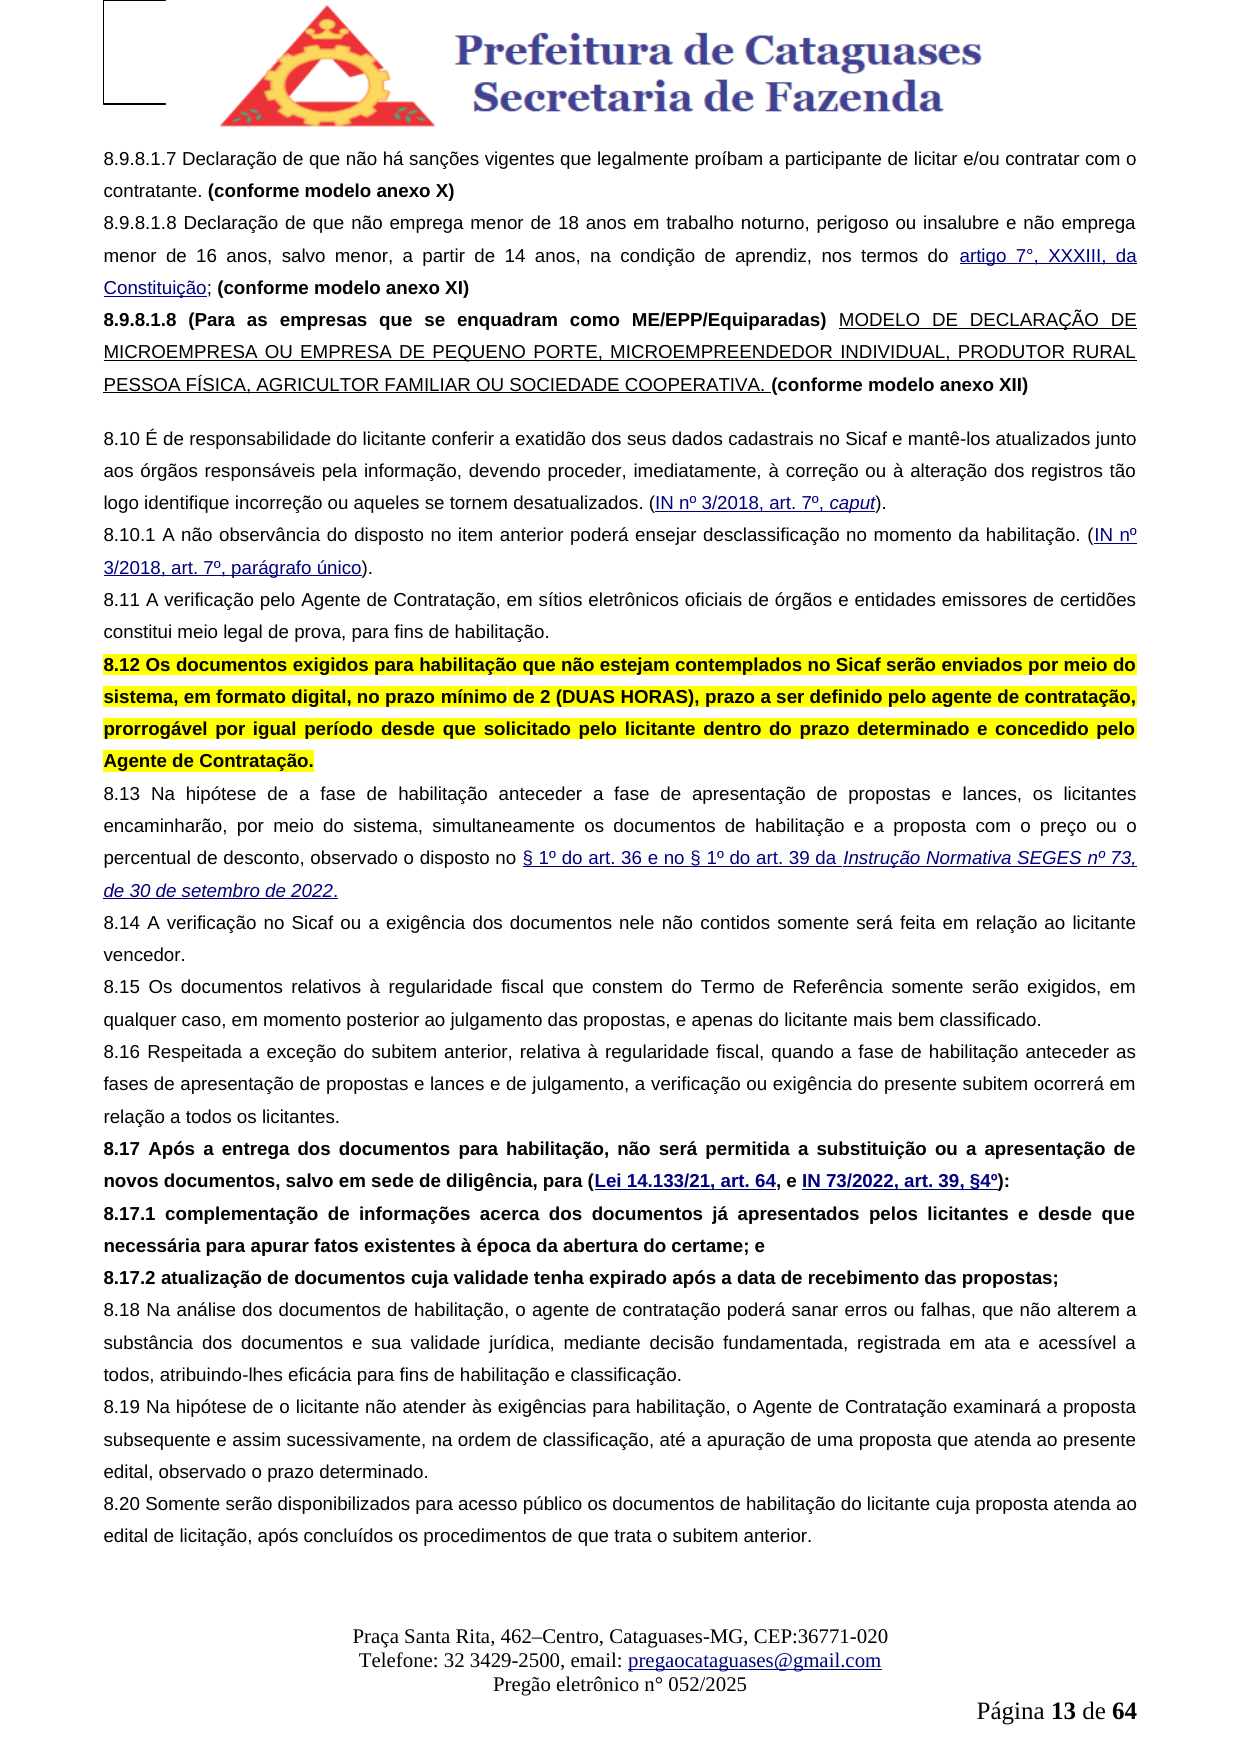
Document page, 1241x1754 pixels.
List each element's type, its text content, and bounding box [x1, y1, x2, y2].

text 8.9.8.1.8 (Para as empresas que se enquadram como ME/EPP/Equiparadas) MODELO DE DECLARAÇÃO DE MICROEMPRESA OU EMPRESA DE PEQUENO PORTE, MICROEMPREENDEDOR INDIVIDUAL, PRODUTOR RURAL PESSOA FÍSICA, AGRICULTOR FAMILIAR OU SOCIEDADE COOPERATIVA. (conforme modelo anexo XII) [103, 363, 1137, 395]
list 8.17.2 atualização de documentos cuja validade tenha expirado após a data de recebimento das propostas; [103, 1267, 1137, 1288]
list 8.15 Os documentos relativos à regularidade fiscal que constem do Termo de Referência somente serão exigidos, em qualquer caso, em momento posterior ao julgamento das propostas, e apenas do licitante mais bem classificado. [103, 976, 1137, 1030]
list 8.19 Na hipótese de o licitante não atender às exigências para habilitação, o Agente de Contratação examinará a proposta subsequente e assim sucessivamente, na ordem de classificação, até a apuração de uma proposta que atenda ao presente edital, observado o prazo determinado. [103, 1396, 1137, 1482]
list 8.11 A verificação pelo Agente de Contratação, em sítios eletrônicos oficiais de órgãos e entidades emissores de certidões constitui meio legal de prova, para fins de habilitação. [103, 589, 1137, 643]
list 8.20 Somente serão disponibilizados para acesso público os documentos de habilitação do licitante cuja proposta atenda ao edital de licitação, após concluídos os procedimentos de que trata o subitem anterior. [103, 1493, 1137, 1547]
list 8.17.1 complementação de informações acerca dos documentos já apresentados pelos licitantes e desde que necessária para apurar fatos existentes à época da abertura do certame; e [103, 1202, 1137, 1256]
list 8.12 Os documentos exigidos para habilitação que não estejam contemplados no Sicaf serão enviados por meio do sistema, em formato digital, no prazo mínimo de 2 (DUAS HORAS), prazo a ser definido pelo agente de contratação, prorrogável por igual período desde que solicitado pelo licitante dentro do prazo determinado e concedido pelo Agente de Contratação. [103, 739, 1137, 772]
list 8.9.8.1.8 Declaração de que não emprega menor de 18 anos em trabalho noturno, perigoso ou insalubre e não emprega menor de 16 anos, salvo menor, a partir de 14 anos, na condição de aprendiz, nos termos do artigo 7°, XXXIII, da Constituição; (conforme modelo anexo XI) [103, 212, 1137, 298]
list 8.16 Respeitada a exceção do subitem anterior, relativa à regularidade fiscal, quando a fase de habilitação anteceder as fases de apresentação de propostas e lances e de julgamento, a verificação ou exigência do presente subitem ocorrerá em relação a todos os licitantes. [103, 1041, 1137, 1127]
list 8.13 Na hipótese de a fase de habilitação anteceder a fase de apresentação de propostas e lances, os licitantes encaminharão, por meio do sistema, simultaneamente os documentos de habilitação e a proposta com o preço ou o percentual de desconto, observado o disposto no § 1º do art. 36 e no § 1º do art. 39 da Instrução Normativa SEGES nº 73, de 30 de setembro de 2022. [103, 783, 1137, 901]
list 8.10.1 A não observância do disposto no item anterior poderá ensejar desclassificação no momento da habilitação. (IN nº 3/2018, art. 7º, parágrafo único). [103, 524, 1137, 578]
list 8.12 Os documentos exigidos para habilitação que não estejam contemplados no Sicaf serão enviados por meio do sistema, em formato digital, no prazo mínimo de 2 (DUAS HORAS), prazo a ser definido pelo agente de contratação, prorrogável por igual período desde que solicitado pelo licitante dentro do prazo determinado e concedido pelo Agente de Contratação. [103, 675, 1137, 718]
text 8.9.8.1.8 (Para as empresas que se enquadram como ME/EPP/Equiparadas) MODELO DE DECLARAÇÃO DE MICROEMPRESA OU EMPRESA DE PEQUENO PORTE, MICROEMPREENDEDOR INDIVIDUAL, PRODUTOR RURAL PESSOA FÍSICA, AGRICULTOR FAMILIAR OU SOCIEDADE COOPERATIVA. (conforme modelo anexo XII) [103, 309, 1137, 341]
list 8.17 Após a entrega dos documentos para habilitação, não será permitida a substituição ou a apresentação de novos documentos, salvo em sede de diligência, para (Lei 14.133/21, art. 64, e IN 73/2022, art. 39, §4º): [103, 1138, 1137, 1192]
list 8.14 A verificação no Sicaf ou a exigência dos documentos nele não contidos somente será feita em relação ao licitante vencedor. [103, 912, 1137, 966]
picture [165, 0, 1075, 148]
list 8.9.8.1.7 Declaração de que não há sanções vigentes que legalmente proíbam a participante de licitar e/ou contratar com o contratante. (conforme modelo anexo X) [103, 147, 1137, 201]
list 8.18 Na análise dos documentos de habilitação, o agente de contratação poderá sanar erros ou falhas, que não alterem a substância dos documentos e sua validade jurídica, mediante decisão fundamentada, registrada em ata e acessível a todos, atribuindo-lhes eﬁcácia para fins de habilitação e classificação. [103, 1299, 1137, 1385]
list 8.10 É de responsabilidade do licitante conferir a exatidão dos seus dados cadastrais no Sicaf e mantê-los atualizados junto aos órgãos responsáveis pela informação, devendo proceder, imediatamente, à correção ou à alteração dos registros tão logo identifique incorreção ou aqueles se tornem desatualizados. (IN nº 3/2018, art. 7º, caput). [103, 427, 1137, 513]
